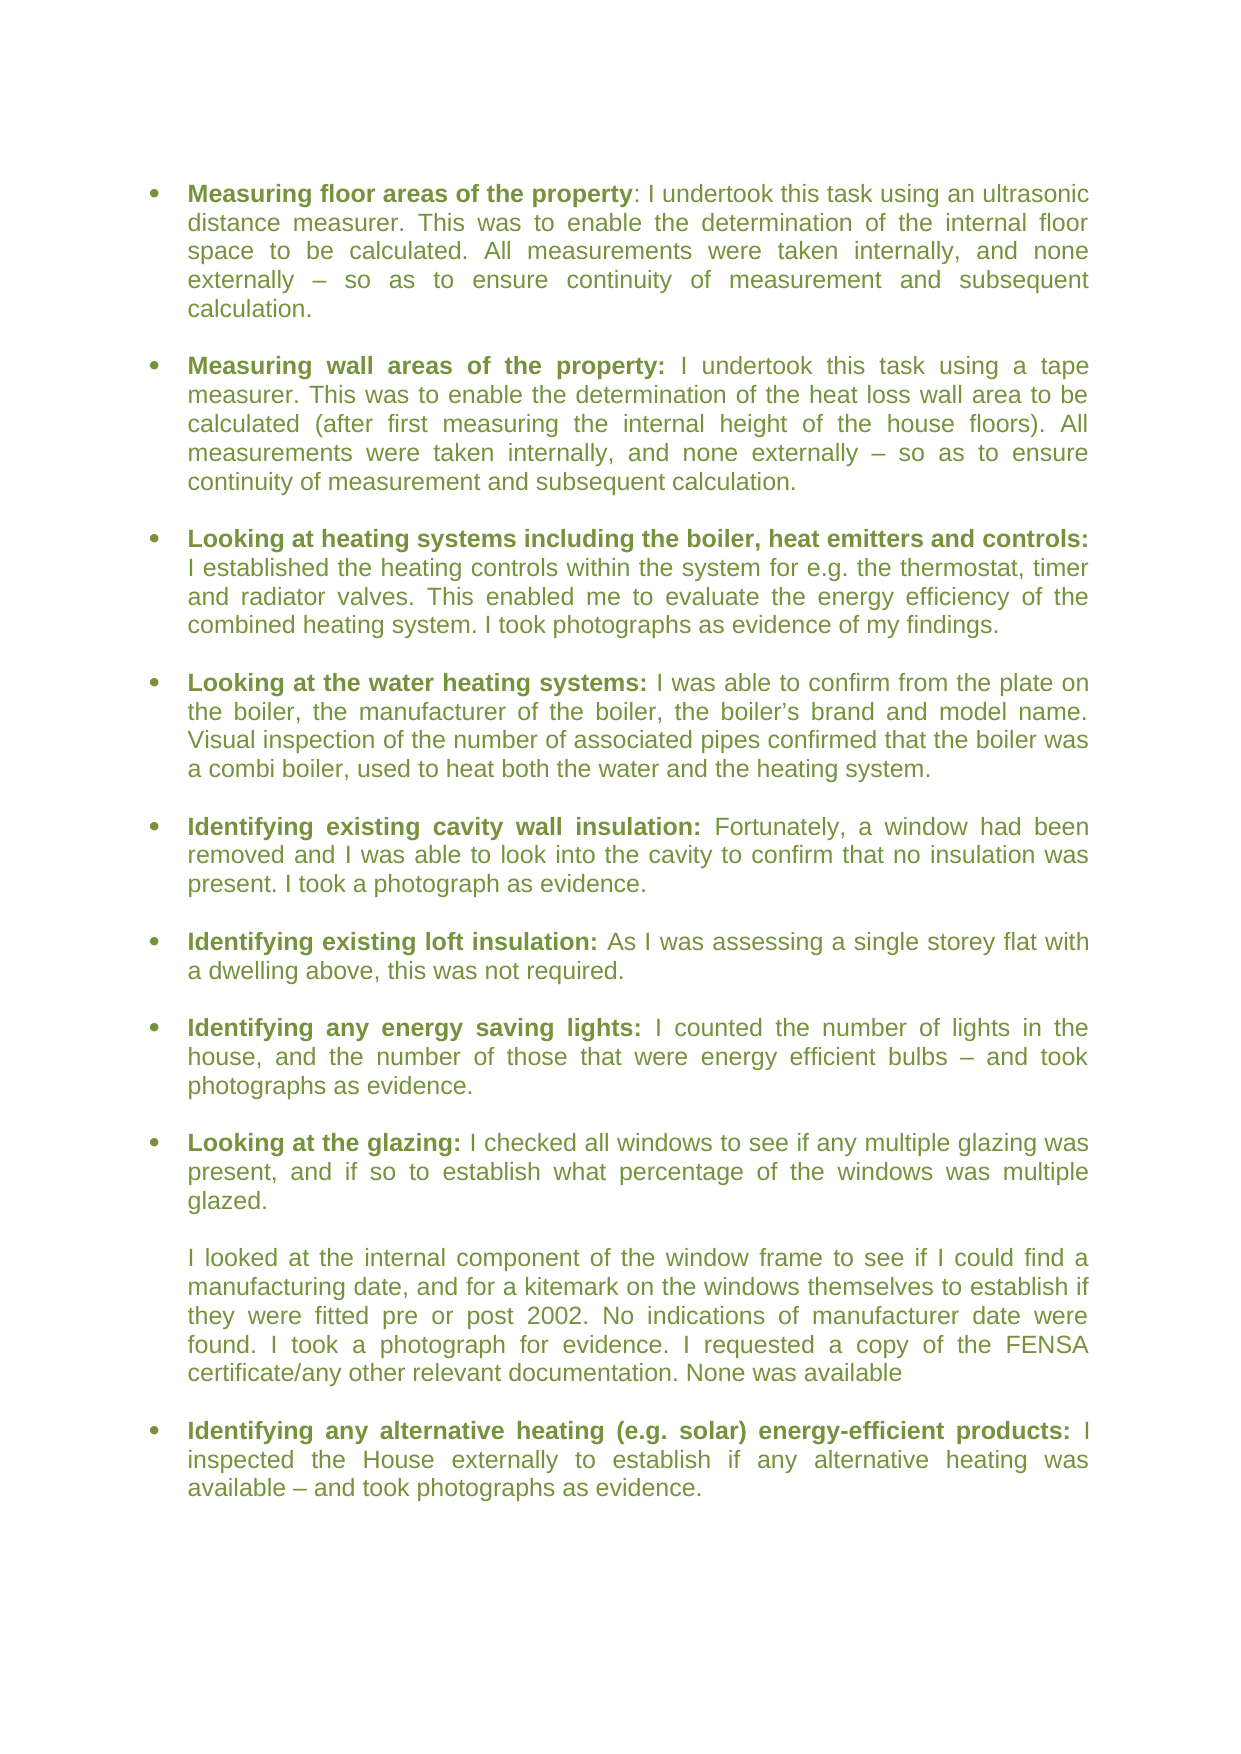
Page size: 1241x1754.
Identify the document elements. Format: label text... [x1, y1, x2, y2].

list Looking at the water heating systems: I was able to confirm from the plate on the boiler, the manufacturer of the boiler, the boiler’s brand and model name. Visual inspection of the number of associated pipes confirmed that the boiler was a combi boiler, used to heat both the water and the heating system. [150, 668, 1090, 783]
list Identifying existing loft insulation: As I was assessing a single storey flat with a dwelling above, this was not required. [150, 927, 1090, 984]
list Measuring wall areas of the property: I undertook this task using a tape measurer. This was to enable the determination of the heat loss wall area to be calculated (after first measuring the internal height of the house floors). All measurements were taken internally, and none externally – so as to ensure continuity of measurement and subsequent calculation. [150, 351, 1090, 495]
list Looking at the glazing: I checked all windows to see if any multiple glazing was present, and if so to establish what percentage of the windows was multiple glazed. [150, 1128, 1090, 1214]
text I looked at the internal component of the window frame to see if I could find a manufacturing date, and for a kitemark on the windows themselves to establish if they were fitted pre or post 2002. No indications of manufacturer date were found. I took a photograph for evidence. I requested a copy of the FENSA certificate/any other relevant documentation. None was available [187, 1243, 1090, 1387]
list Identifying any energy saving lights: I counted the number of lights in the house, and the number of those that were energy efficient bulbs – and took photographs as evidence. [150, 1013, 1090, 1099]
list Measuring floor areas of the property: I undertook this task using an ultrasonic distance measurer. This was to enable the determination of the internal floor space to be calculated. All measurements were taken internally, and none externally – so as to ensure continuity of measurement and subsequent calculation. [150, 179, 1090, 323]
list Identifying any alternative heating (e.g. solar) energy-efficient products: I inspected the House externally to establish if any alternative heating was available – and took photographs as evidence. [150, 1416, 1090, 1502]
list Looking at heating systems including the boiler, heat emitters and controls: I established the heating controls within the system for e.g. the thermostat, timer and radiator valves. This enabled me to evaluate the energy efficiency of the combined heating system. I took photographs as evidence of my findings. [150, 524, 1090, 639]
list Identifying existing cavity wall insulation: Fortunately, a window had been removed and I was able to look into the cavity to confirm that no insulation was present. I took a photograph as evidence. [150, 812, 1090, 898]
